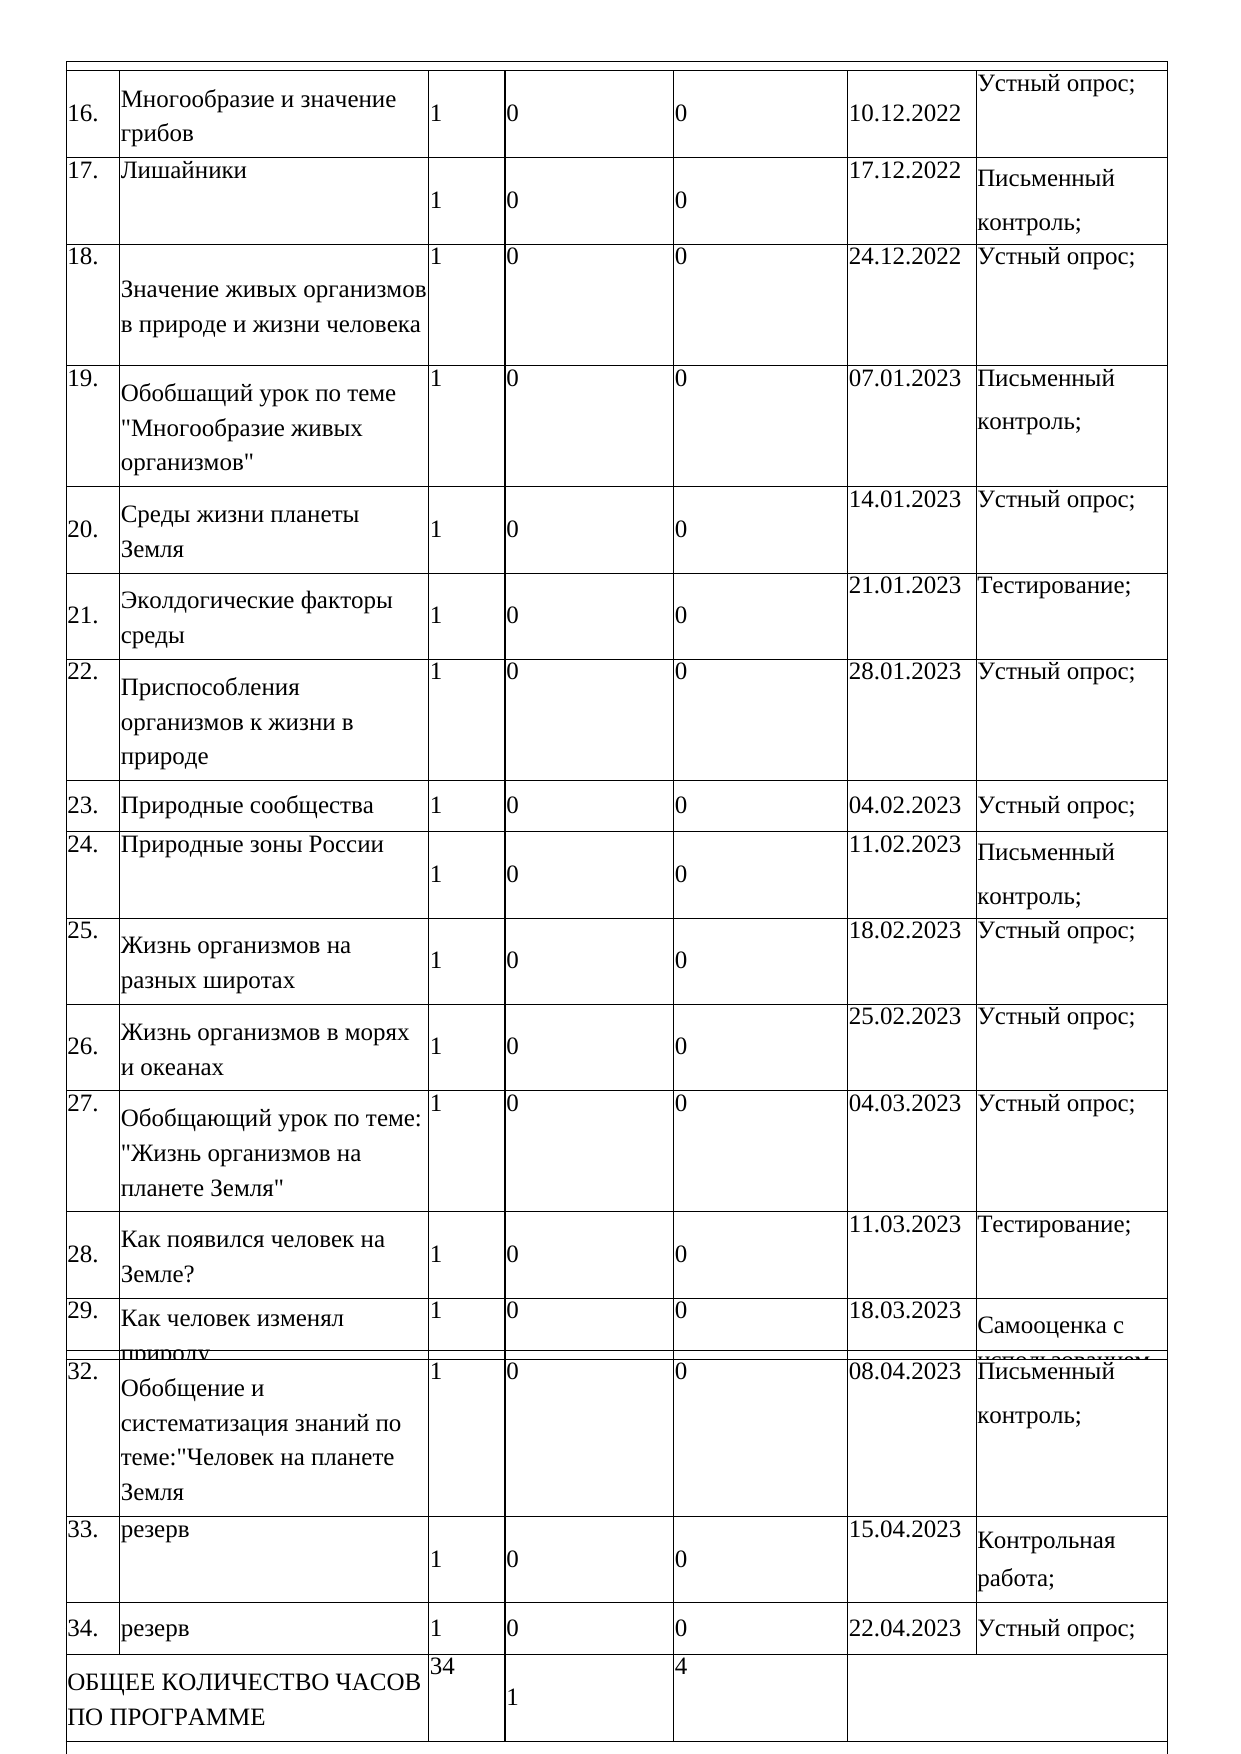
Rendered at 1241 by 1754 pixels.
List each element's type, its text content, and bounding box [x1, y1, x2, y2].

table_cell 1 [429, 1091, 504, 1211]
table_cell Как человек изменял природу [120, 1299, 428, 1350]
table_cell 17.12.2022 [848, 158, 976, 243]
table_cell 22. [67, 660, 119, 780]
table_cell резерв [120, 1517, 428, 1602]
table_cell 0 [506, 660, 673, 780]
table_cell 0 [674, 832, 847, 917]
table_cell Письменный контроль; [977, 832, 1167, 917]
table_cell 1 [429, 1212, 504, 1297]
table_cell резерв [120, 1603, 428, 1654]
table_cell 0 [506, 781, 673, 831]
table_cell 04.03.2023 [848, 1091, 976, 1211]
table_cell 0 [506, 574, 673, 658]
table_cell 1 [429, 919, 504, 1003]
table_cell 04.02.2023 [848, 781, 976, 831]
table_cell Устный опрос; [977, 487, 1167, 572]
table_cell 0 [506, 487, 673, 572]
table_cell Письменный контроль; [977, 158, 1167, 243]
table_cell 0 [674, 1212, 847, 1297]
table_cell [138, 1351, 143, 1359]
table_cell Обобщающий урок по теме: "Жизнь организмов на планете Земля" [120, 1091, 428, 1211]
table_cell 26. [67, 1005, 119, 1090]
table_cell 1 [429, 1603, 504, 1654]
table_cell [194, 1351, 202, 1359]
table_cell 0 [674, 919, 847, 1003]
table_cell Устный опрос; [977, 1005, 1167, 1090]
table_cell Среды жизни планеты Земля [120, 487, 428, 572]
table_cell 0 [674, 1091, 847, 1211]
table_cell Тестирование; [977, 574, 1167, 658]
table_cell 0 [506, 366, 673, 486]
table_cell 0 [674, 1603, 847, 1654]
table_header 1 [429, 1360, 504, 1516]
table_cell 25.02.2023 [848, 1005, 976, 1090]
table_cell 34 [429, 1655, 504, 1741]
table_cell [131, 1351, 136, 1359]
table_cell 0 [506, 1005, 673, 1090]
table_cell 28. [67, 1212, 119, 1297]
table_cell 28.01.2023 [848, 660, 976, 780]
table_cell 21. [67, 574, 119, 658]
table_cell 1 [429, 574, 504, 658]
table_header 1 [429, 71, 504, 157]
table_cell 0 [674, 1005, 847, 1090]
table_cell Эколдогические факторы среды [120, 574, 428, 658]
table_cell Устный опрос; [977, 781, 1167, 831]
table_cell 0 [674, 781, 847, 831]
table_cell Природные зоны России [120, 832, 428, 917]
table_header Письменный контроль; [977, 1360, 1167, 1516]
table_cell Устный опрос; [977, 1603, 1167, 1654]
table_cell 11.02.2023 [848, 832, 976, 917]
table_cell 15.04.2023 [848, 1517, 976, 1602]
table_cell 0 [674, 660, 847, 780]
table_cell 1 [429, 832, 504, 917]
table_cell Самооценка с использованием «Оценочного листа»; [977, 1299, 1167, 1350]
table_cell 1 [429, 1517, 504, 1602]
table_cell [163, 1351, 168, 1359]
table_cell 0 [674, 574, 847, 658]
table_cell Тестирование; [977, 1212, 1167, 1297]
table_cell 1 [429, 660, 504, 780]
table_cell 1 [429, 1005, 504, 1090]
table_cell Значение живых организмов в природе и жизни человека [120, 245, 428, 365]
table_cell 1 [429, 158, 504, 243]
table_header 0 [506, 1360, 673, 1516]
table_cell Обобшащий урок по теме "Многообразие живых организмов" [120, 366, 428, 486]
table_cell 11.03.2023 [848, 1212, 976, 1297]
table_cell Письменный контроль; [977, 366, 1167, 486]
table_cell 0 [506, 1517, 673, 1602]
table_cell 07.01.2023 [848, 366, 976, 486]
table_cell 1 [506, 1655, 673, 1741]
table_cell ОБЩЕЕ КОЛИЧЕСТВО ЧАСОВ ПО ПРОГРАММЕ [67, 1655, 428, 1741]
table_cell 0 [674, 487, 847, 572]
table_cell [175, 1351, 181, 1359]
table_header 0 [674, 71, 847, 157]
table_cell 0 [506, 919, 673, 1003]
table_cell 4 [674, 1655, 847, 1741]
table_cell 0 [674, 1517, 847, 1602]
table_cell 1 [429, 245, 504, 365]
table_cell 24.12.2022 [848, 245, 976, 365]
table_cell 34. [67, 1603, 119, 1654]
table_cell 0 [506, 832, 673, 917]
table_cell 0 [674, 366, 847, 486]
table_cell 33. [67, 1517, 119, 1602]
table_cell 0 [674, 158, 847, 243]
table_cell 22.04.2023 [848, 1603, 976, 1654]
table_header Многообразие и значение грибов [120, 71, 428, 157]
table_header 0 [674, 1360, 847, 1516]
table_cell 14.01.2023 [848, 487, 976, 572]
table_cell 21.01.2023 [848, 574, 976, 658]
table_cell [848, 1655, 1167, 1741]
table_cell 23. [67, 781, 119, 831]
table_header 32. [67, 1360, 119, 1516]
table_cell 29. [67, 1299, 119, 1350]
table_cell Жизнь организмов в морях и океанах [120, 1005, 428, 1090]
table_header Обобщение и систематизация знаний по теме:"Человек на планете Земля [120, 1360, 428, 1516]
table_cell 0 [506, 1299, 673, 1350]
table_cell 25. [67, 919, 119, 1003]
table_header 10.12.2022 [848, 71, 976, 157]
table_cell Устный опрос; [977, 660, 1167, 780]
table_cell 18. [67, 245, 119, 365]
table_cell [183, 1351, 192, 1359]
table_cell 1 [429, 366, 504, 486]
table_cell 0 [674, 1299, 847, 1350]
table_cell Как появился человек на Земле? [120, 1212, 428, 1297]
table_header 16. [67, 71, 119, 157]
table_cell 1 [429, 487, 504, 572]
table_cell 18.02.2023 [848, 919, 976, 1003]
table_cell Устный опрос; [977, 1091, 1167, 1211]
table_cell Жизнь организмов на разных широтах [120, 919, 428, 1003]
table_cell 20. [67, 487, 119, 572]
table_cell 0 [506, 158, 673, 243]
table_cell 24. [67, 832, 119, 917]
table_cell 0 [506, 245, 673, 365]
table_cell 1 [429, 781, 504, 831]
table_cell Лишайники [120, 158, 428, 243]
table_header 08.04.2023 [848, 1360, 976, 1516]
table_cell 17. [67, 158, 119, 243]
table_header 0 [506, 71, 673, 157]
table_cell 0 [506, 1212, 673, 1297]
table_cell Устный опрос; [977, 245, 1167, 365]
table_cell Приспособления организмов к жизни в природе [120, 660, 428, 780]
table_cell 27. [67, 1091, 119, 1211]
table_cell 0 [674, 245, 847, 365]
table_cell 0 [506, 1603, 673, 1654]
table_cell 1 [429, 1299, 504, 1350]
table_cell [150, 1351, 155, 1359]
table_cell Контрольная работа; [977, 1517, 1167, 1602]
table_cell Устный опрос; [977, 919, 1167, 1003]
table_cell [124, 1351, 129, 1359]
table_cell 0 [506, 1091, 673, 1211]
table_header Устный опрос; [977, 71, 1167, 157]
table_cell 18.03.2023 [848, 1299, 976, 1350]
table_cell 19. [67, 366, 119, 486]
table_cell Природные сообщества [120, 781, 428, 831]
